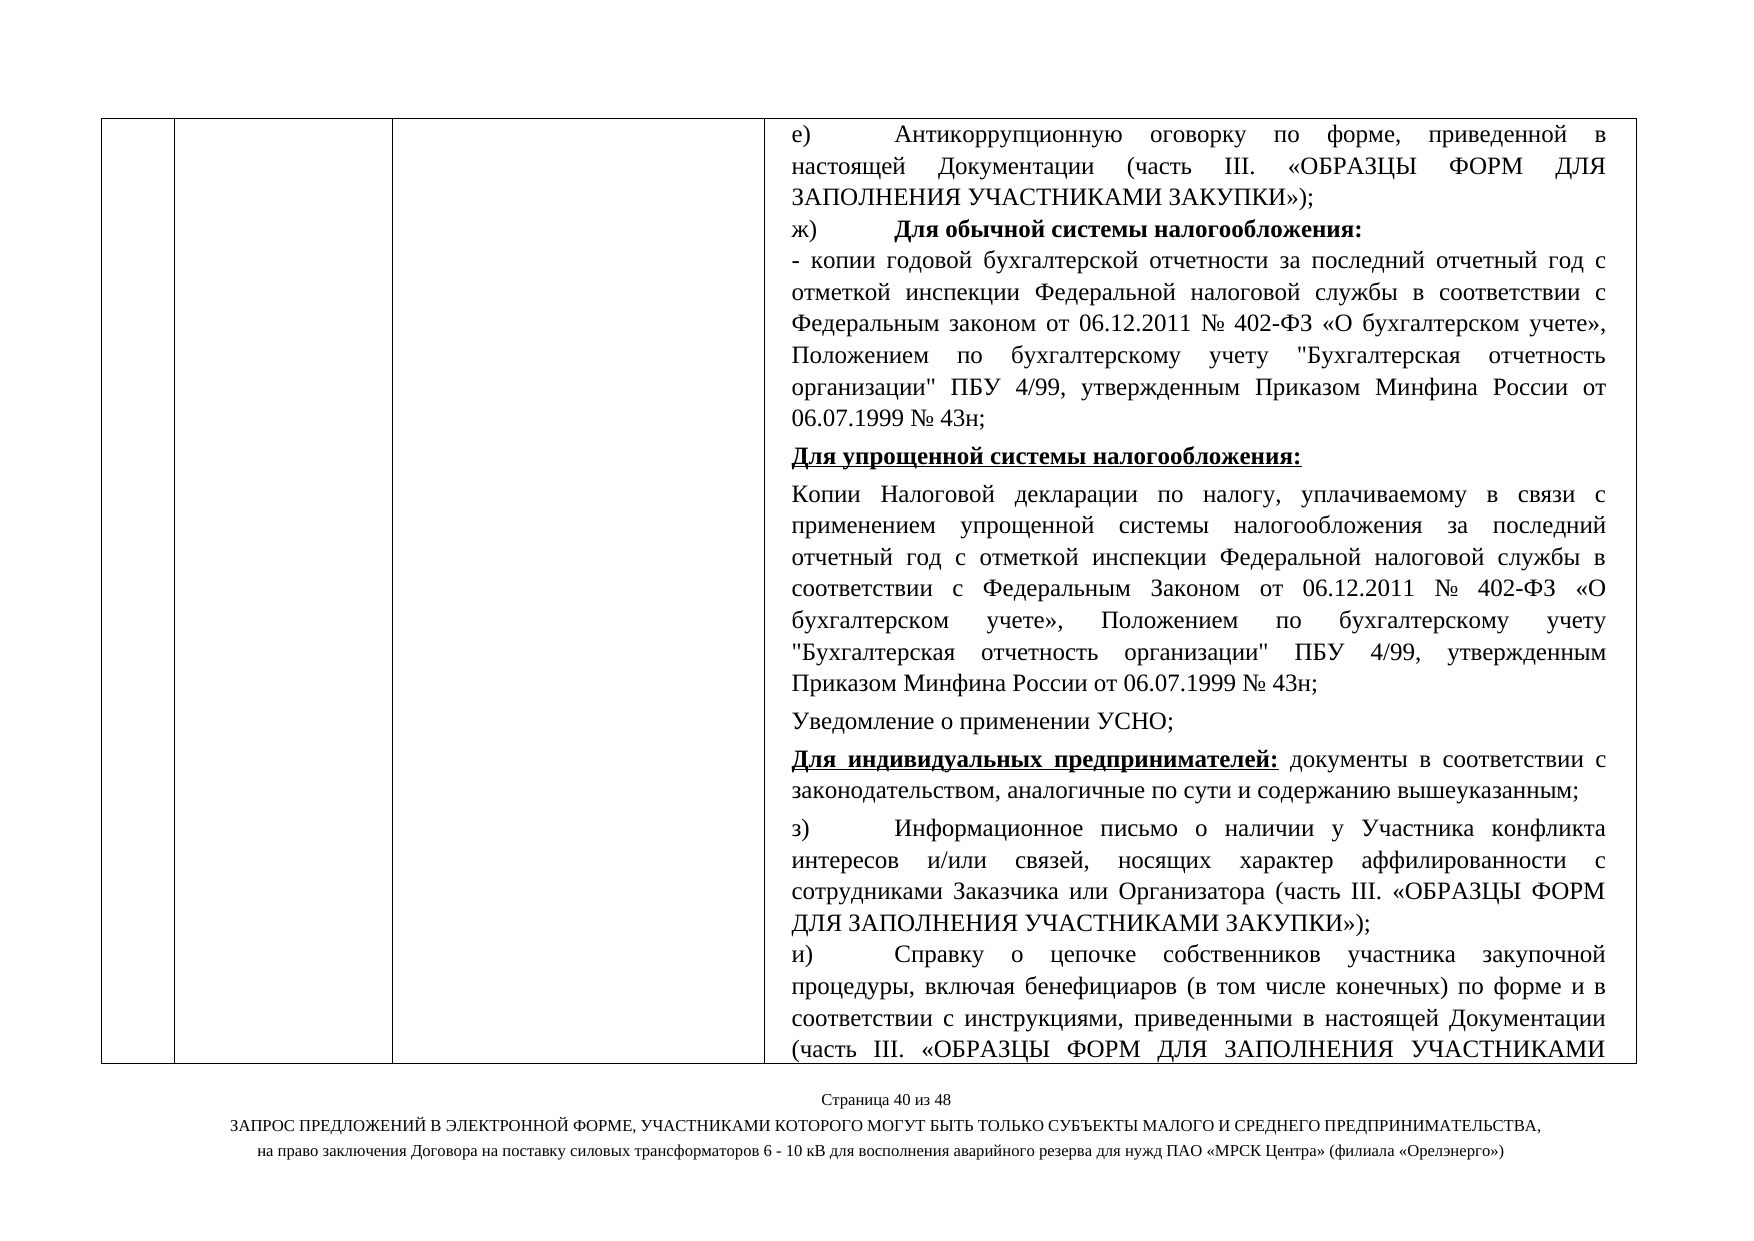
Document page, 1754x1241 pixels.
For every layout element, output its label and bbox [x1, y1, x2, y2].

table_cell [765, 119, 1636, 1063]
table_cell [175, 119, 392, 1063]
table_cell [393, 119, 764, 1063]
table_cell [102, 119, 174, 1063]
